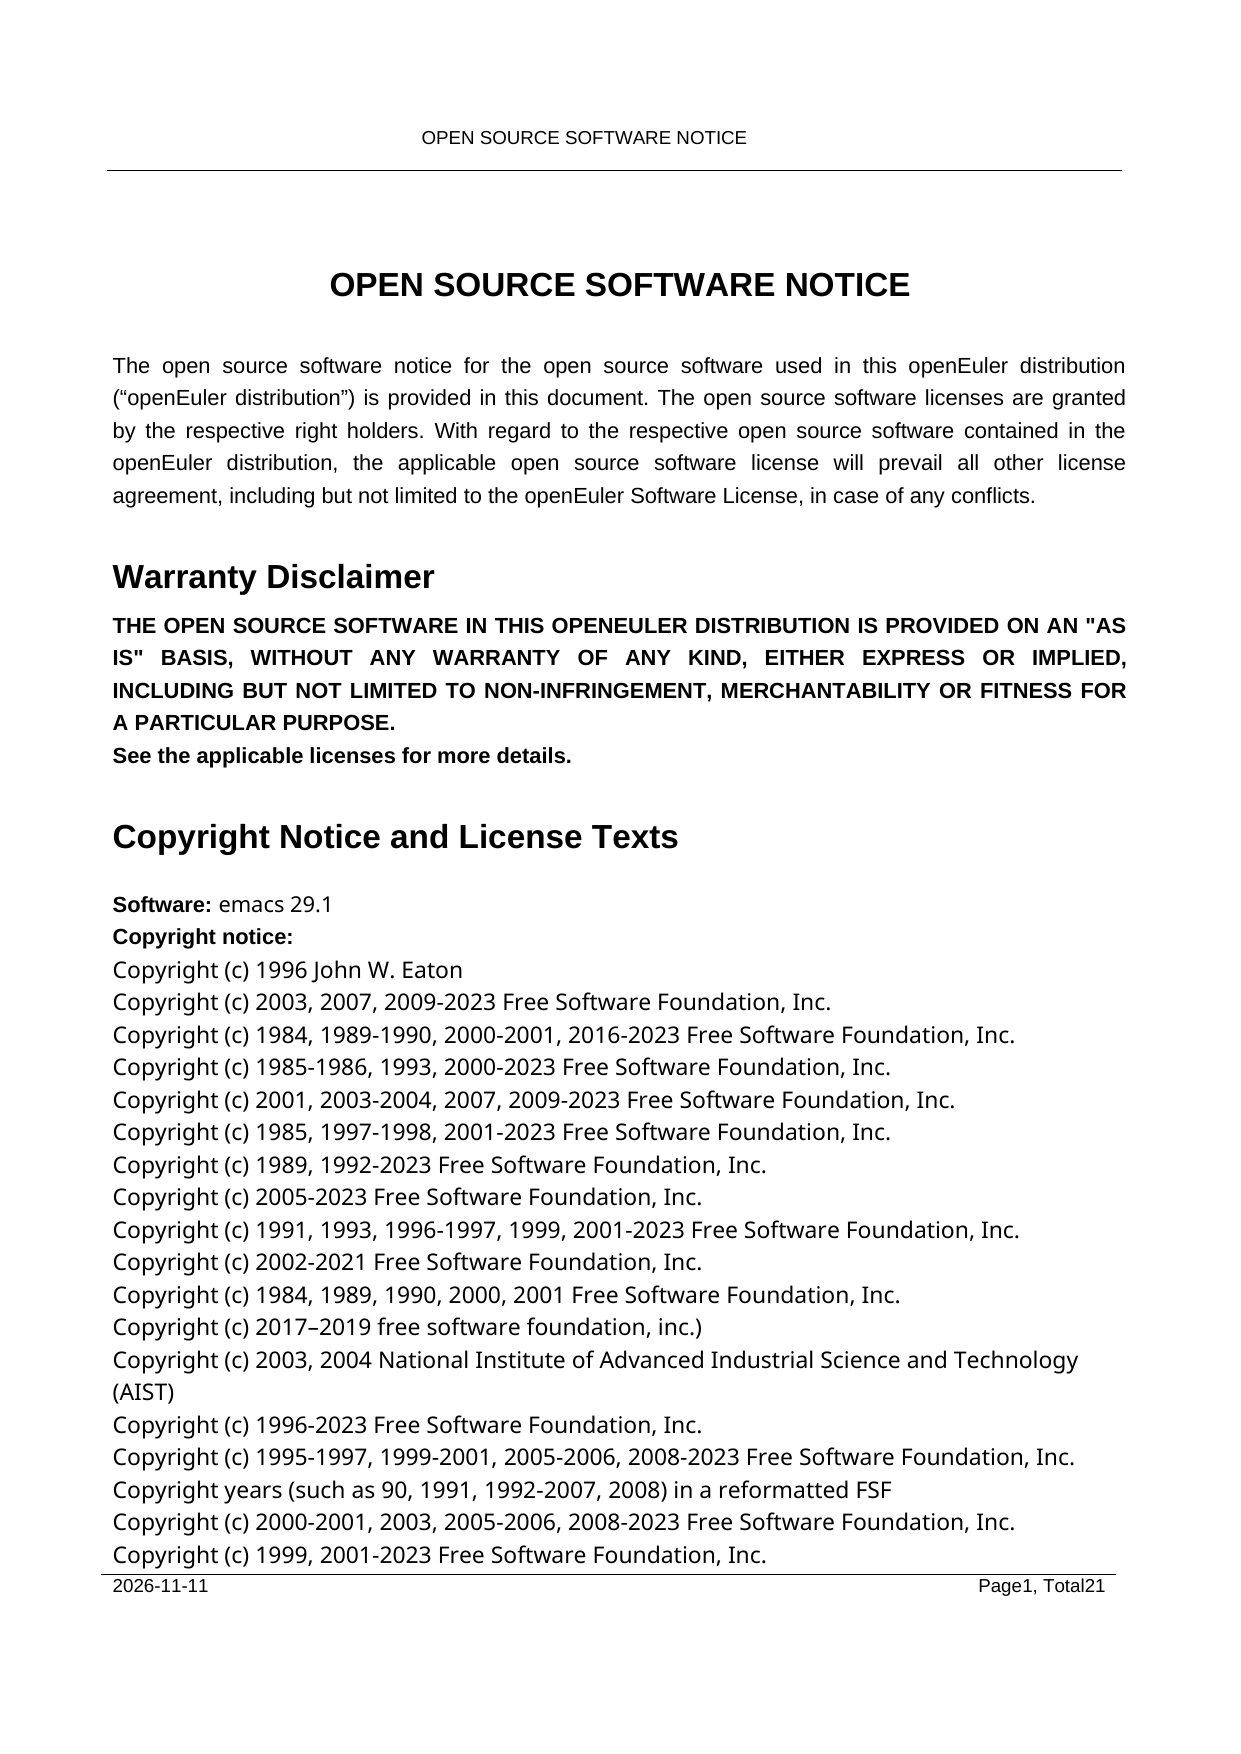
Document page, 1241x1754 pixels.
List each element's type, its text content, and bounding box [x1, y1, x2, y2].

text Software: emacs 29.1 [112, 888, 1128, 921]
text OPEN SOURCE SOFTWARE NOTICE [112, 251, 1128, 316]
text THE OPEN SOURCE SOFTWARE IN THIS OPENEULER DISTRIBUTION IS PROVIDED ON AN "AS IS" BASIS, WITHOUT ANY WARRANTY OF ANY KIND, EITHER EXPRESS OR IMPLIED, INCLUDING BUT NOT LIMITED TO NON-INFRINGEMENT, MERCHANTABILITY OR FITNESS FOR A PARTICULAR PURPOSE. See the applicable licenses for more details. [112, 609, 1128, 771]
text The open source software notice for the open source software used in this openEuler distribution (“openEuler distribution”) is provided in this document. The open source software licenses are granted by the respective right holders. With regard to the respective open source software contained in the openEuler distribution, the applicable open source software license will prevail all other license agreement, including but not limited to the openEuler Software License, in case of any conflicts. [112, 349, 1128, 511]
text Warranty Disclaimer [112, 544, 1128, 609]
text Copyright Notice and License Texts [112, 804, 1128, 869]
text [112, 953, 1128, 1571]
text Copyright notice: [112, 921, 1128, 953]
